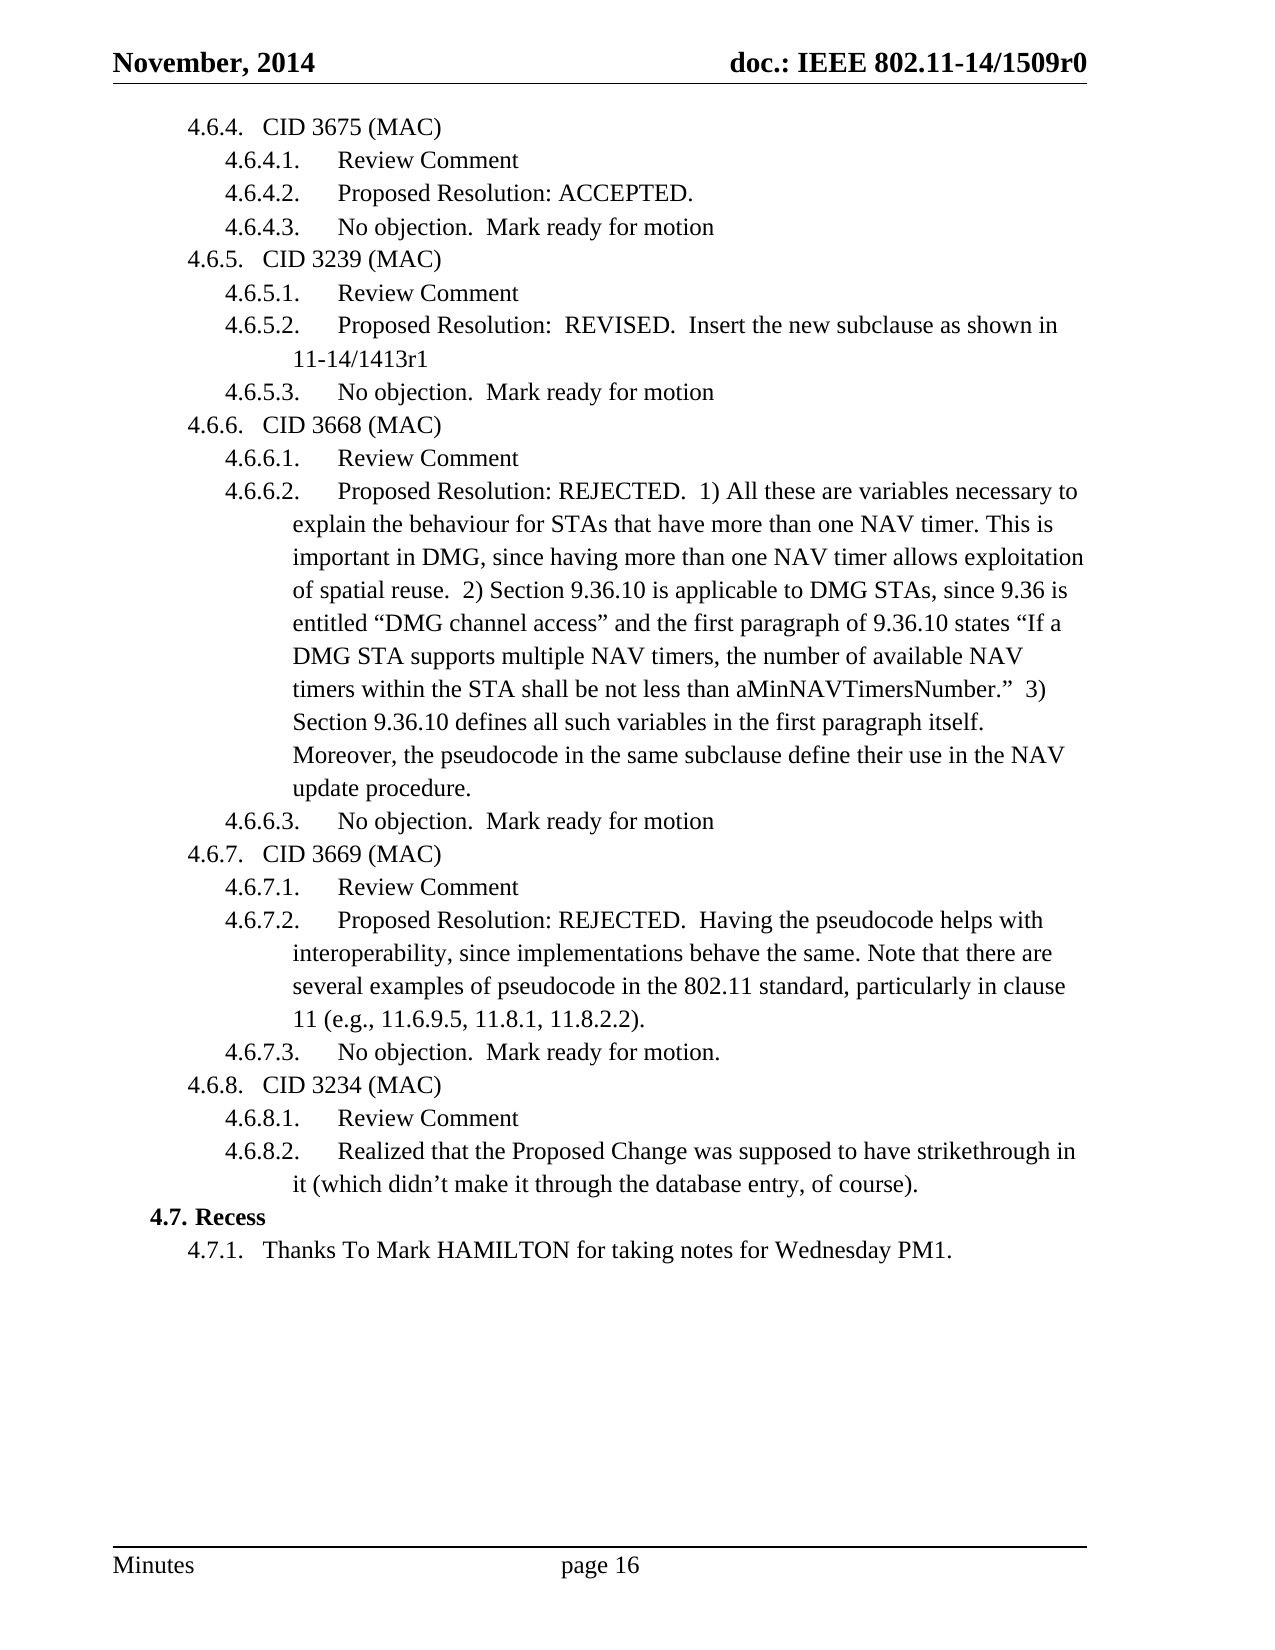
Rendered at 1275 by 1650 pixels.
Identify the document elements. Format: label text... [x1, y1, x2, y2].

list Review Comment [225, 872, 1087, 901]
list Review Comment [225, 278, 1087, 306]
list Recess [150, 1202, 1087, 1231]
list Review Comment [225, 1103, 1087, 1132]
list CID 3234 (MAC) [187, 1070, 1087, 1099]
list CID 3675 (MAC) [187, 112, 1087, 141]
list No objection. Mark ready for motion [225, 806, 1087, 835]
list No objection. Mark ready for motion [225, 212, 1087, 240]
list No objection. Mark ready for motion [225, 377, 1087, 405]
list CID 3239 (MAC) [187, 244, 1087, 273]
list Proposed Resolution: REJECTED. Having the pseudocode helps with interoperability, since implementations behave the same. Note that there are several examples of pseudocode in the 802.11 standard, particularly in clause 11 (e.g., 11.6.9.5, 11.8.1, 11.8.2.2). [225, 905, 1087, 1033]
list CID 3668 (MAC) [187, 410, 1087, 438]
list Review Comment [225, 443, 1087, 471]
list No objection. Mark ready for motion. [225, 1037, 1087, 1066]
list Review Comment [225, 146, 1087, 174]
list Proposed Resolution: REVISED. Insert the new subclause as shown in 11-14/1413r1 [225, 311, 1087, 372]
list Realized that the Proposed Change was supposed to have strikethrough in it (which didn’t make it through the database entry, of course). [225, 1136, 1087, 1198]
list Proposed Resolution: ACCEPTED. [225, 178, 1087, 207]
list Proposed Resolution: REJECTED. 1) All these are variables necessary to explain the behaviour for STAs that have more than one NAV timer. This is important in DMG, since having more than one NAV timer allows exploitation of spatial reuse. 2) Section 9.36.10 is applicable to DMG STAs, since 9.36 is entitled “DMG channel access” and the first paragraph of 9.36.10 states “If a DMG STA supports multiple NAV timers, the number of available NAV timers within the STA shall be not less than aMinNAVTimersNumber.” 3) Section 9.36.10 defines all such variables in the first paragraph itself. Moreover, the pseudocode in the same subclause define their use in the NAV update procedure. [225, 476, 1087, 802]
list Thanks To Mark HAMILTON for taking notes for Wednesday PM1. [187, 1235, 1087, 1264]
list CID 3669 (MAC) [187, 839, 1087, 868]
